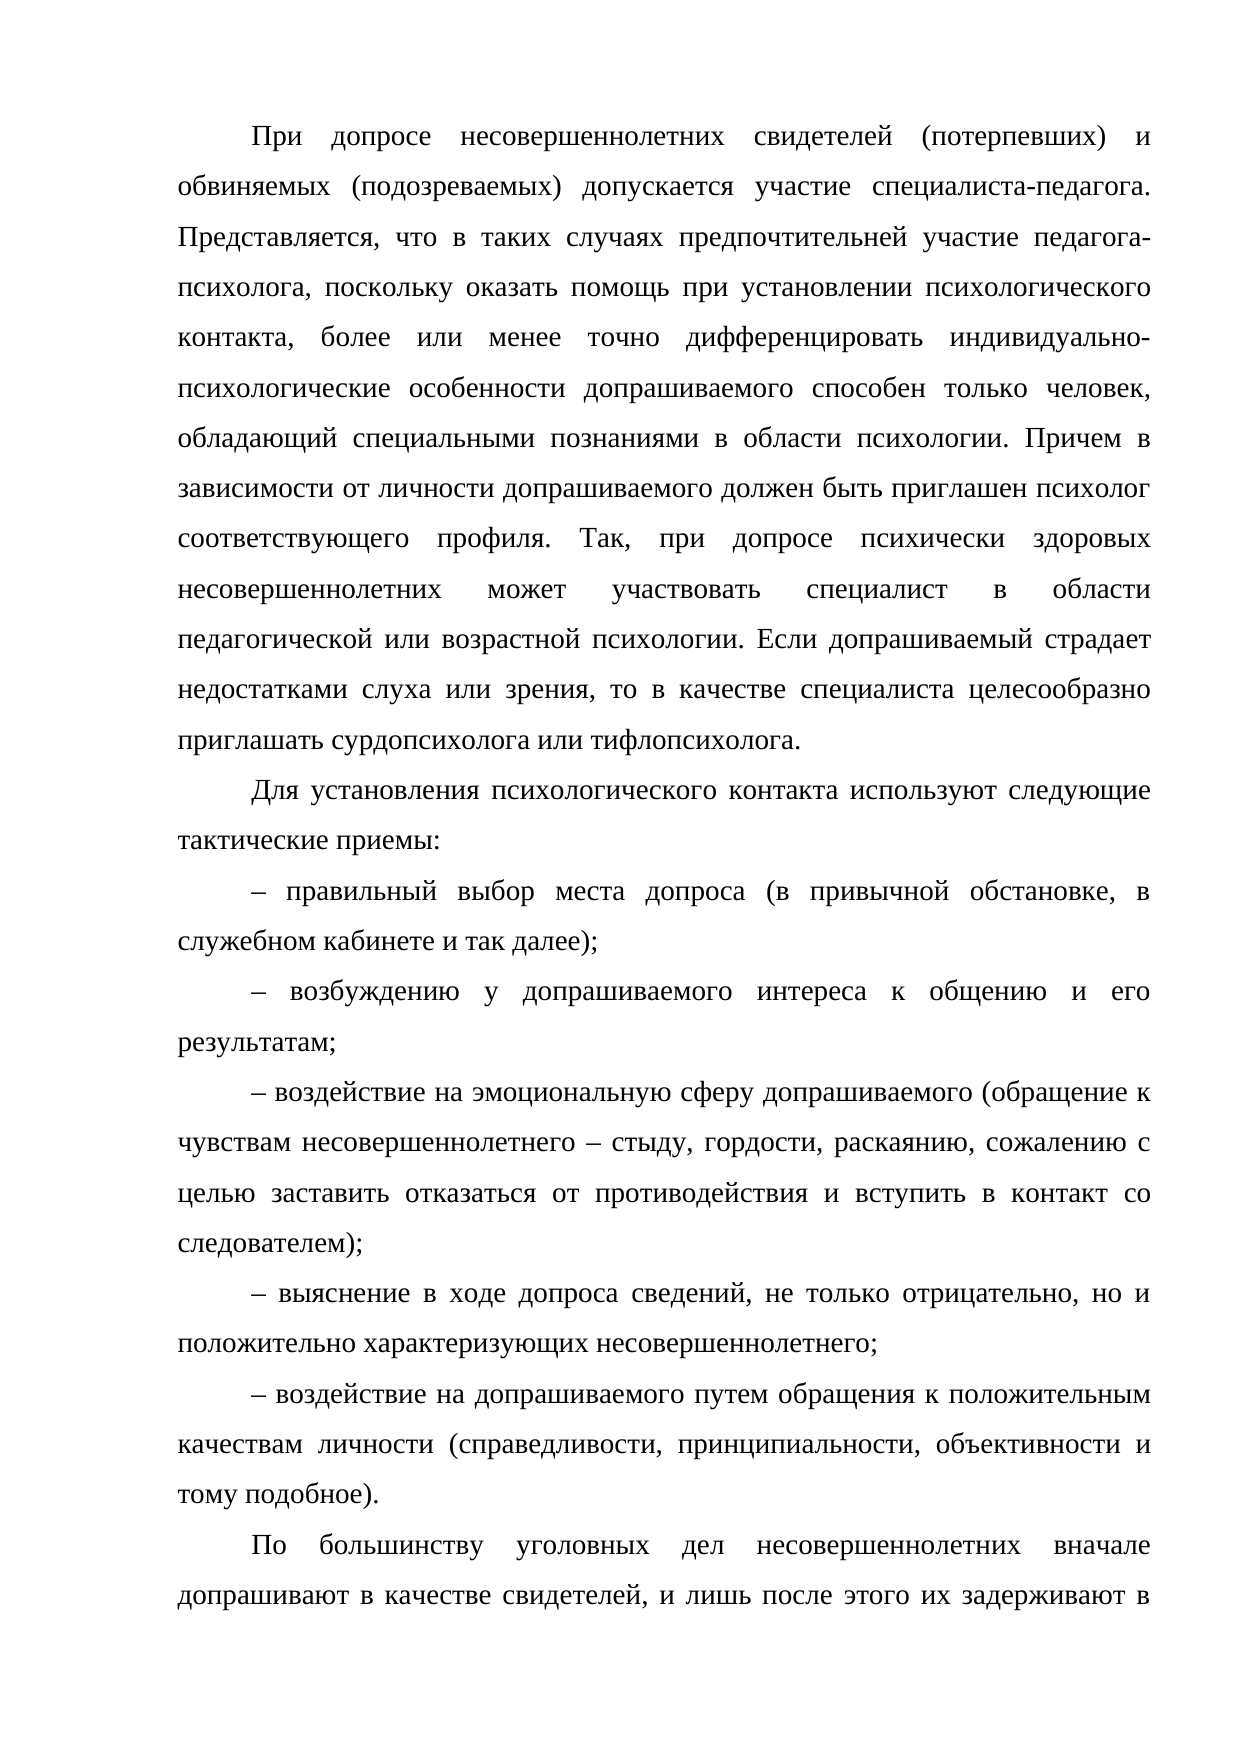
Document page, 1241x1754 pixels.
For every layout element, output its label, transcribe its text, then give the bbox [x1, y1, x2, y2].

text – воздействие на эмоциональную сферу допрашиваемого (обращение к чувствам несовершеннолетнего – стыду, гордости, раскаянию, сожалению с целью заставить отказаться от противодействия и вступить в контакт со следователем); [177, 1074, 1152, 1258]
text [177, 1527, 1152, 1611]
text При допросе несовершеннолетних свидетелей (потерпевших) и обвиняемых (подозреваемых) допускается участие специалиста-педагога. Представляется, что в таких случаях предпочтительней участие педагога-психолога, поскольку оказать помощь при установлении психологического контакта, более или менее точно дифференцировать индивидуально-психологические особенности допрашиваемого способен только человек, обладающий специальными познаниями в области психологии. Причем в зависимости от личности допрашиваемого должен быть приглашен психолог соответствующего профиля. Так, при допросе психически здоровых несовершеннолетних может участвовать специалист в области педагогической или возрастной психологии. Если допрашиваемый страдает недостатками слуха или зрения, то в качестве специалиста целесообразно приглашать сурдопсихолога или тифлопсихолога. [177, 118, 1152, 755]
text Для установления психологического контакта используют следующие тактические приемы: [177, 772, 1152, 856]
text – правильный выбор места допроса (в привычной обстановке, в служебном кабинете и так далее); [177, 873, 1152, 957]
text – воздействие на допрашиваемого путем обращения к положительным качествам личности (справедливости, принципиальности, объективности и тому подобное). [177, 1376, 1152, 1510]
text – возбуждению у допрашиваемого интереса к общению и его результатам; [177, 973, 1152, 1057]
text – выяснение в ходе допроса сведений, не только отрицательно, но и положительно характеризующих несовершеннолетнего; [177, 1275, 1152, 1359]
